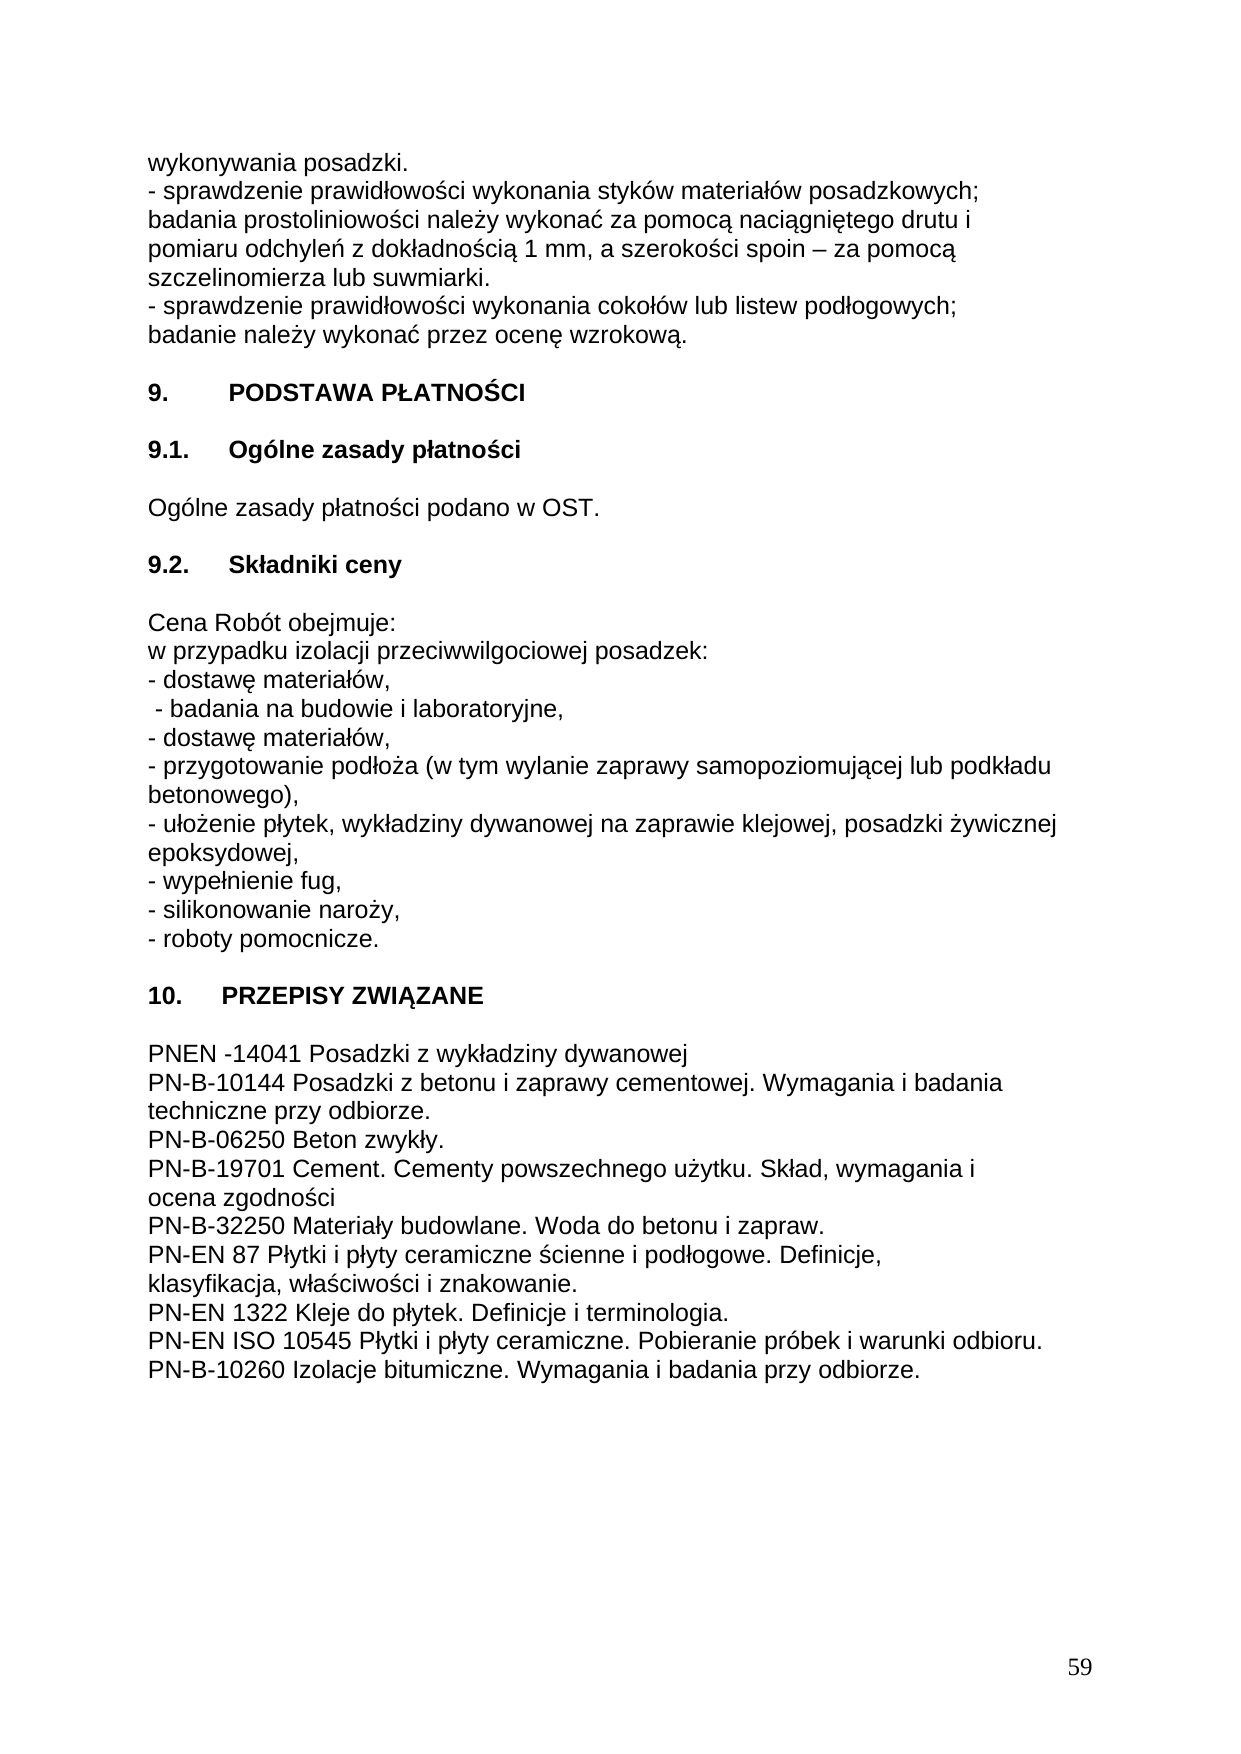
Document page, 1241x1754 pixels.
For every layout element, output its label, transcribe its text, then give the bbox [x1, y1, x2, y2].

text badania prostoliniowości należy wykonać za pomocą naciągniętego drutu i [148, 205, 1093, 234]
text PN-B-19701 Cement. Cementy powszechnego użytku. Skład, wymagania i [148, 1154, 1093, 1183]
text PN-B-06250 Beton zwykły. [148, 1125, 1093, 1154]
text techniczne przy odbiorze. [148, 1096, 1093, 1125]
text PN-EN 1322 Kleje do płytek. Definicje i terminologia. [148, 1298, 1093, 1326]
text - wypełnienie fug, [148, 866, 1093, 895]
text szczelinomierza lub suwmiarki. [148, 263, 1093, 291]
text w przypadku izolacji przeciwwilgociowej posadzek: [148, 636, 1093, 665]
text - dostawę materiałów, [148, 723, 1093, 751]
text - silikonowanie naroży, [148, 895, 1093, 924]
text - badania na budowie i laboratoryjne, [148, 694, 1093, 723]
text - sprawdzenie prawidłowości wykonania cokołów lub listew podłogowych; [148, 291, 1093, 320]
text 9. PODSTAWA PŁATNOŚCI [148, 378, 1093, 406]
text Cena Robót obejmuje: [148, 608, 1093, 636]
text PNEN -14041 Posadzki z wykładziny dywanowej [148, 1039, 1093, 1068]
text PN-EN ISO 10545 Płytki i płyty ceramiczne. Pobieranie próbek i warunki odbioru. [148, 1326, 1093, 1355]
text - roboty pomocnicze. [148, 924, 1093, 953]
text 9.1. Ogólne zasady płatności [148, 435, 1093, 464]
text - sprawdzenie prawidłowości wykonania styków materiałów posadzkowych; [148, 176, 1093, 205]
text Ogólne zasady płatności podano w OST. [148, 493, 1093, 521]
text klasyfikacja, właściwości i znakowanie. [148, 1269, 1093, 1298]
text badanie należy wykonać przez ocenę wzrokową. [148, 320, 1093, 349]
text betonowego), [148, 780, 1093, 809]
text PN-B-10144 Posadzki z betonu i zaprawy cementowej. Wymagania i badania [148, 1068, 1093, 1096]
text wykonywania posadzki. [148, 148, 1093, 176]
text ocena zgodności [148, 1183, 1093, 1211]
text PN-EN 87 Płytki i płyty ceramiczne ścienne i podłogowe. Definicje, [148, 1240, 1093, 1269]
text pomiaru odchyleń z dokładnością 1 mm, a szerokości spoin – za pomocą [148, 234, 1093, 263]
text - ułożenie płytek, wykładziny dywanowej na zaprawie klejowej, posadzki żywicznej epoksydowej, [148, 809, 1093, 866]
text PN-B-10260 Izolacje bitumiczne. Wymagania i badania przy odbiorze. [148, 1355, 1093, 1384]
text - przygotowanie podłoża (w tym wylanie zaprawy samopoziomującej lub podkładu [148, 751, 1093, 780]
text PN-B-32250 Materiały budowlane. Woda do betonu i zapraw. [148, 1211, 1093, 1240]
text - dostawę materiałów, [148, 665, 1093, 694]
text 9.2. Składniki ceny [148, 550, 1093, 579]
text 10. PRZEPISY ZWIĄZANE [148, 981, 1093, 1010]
